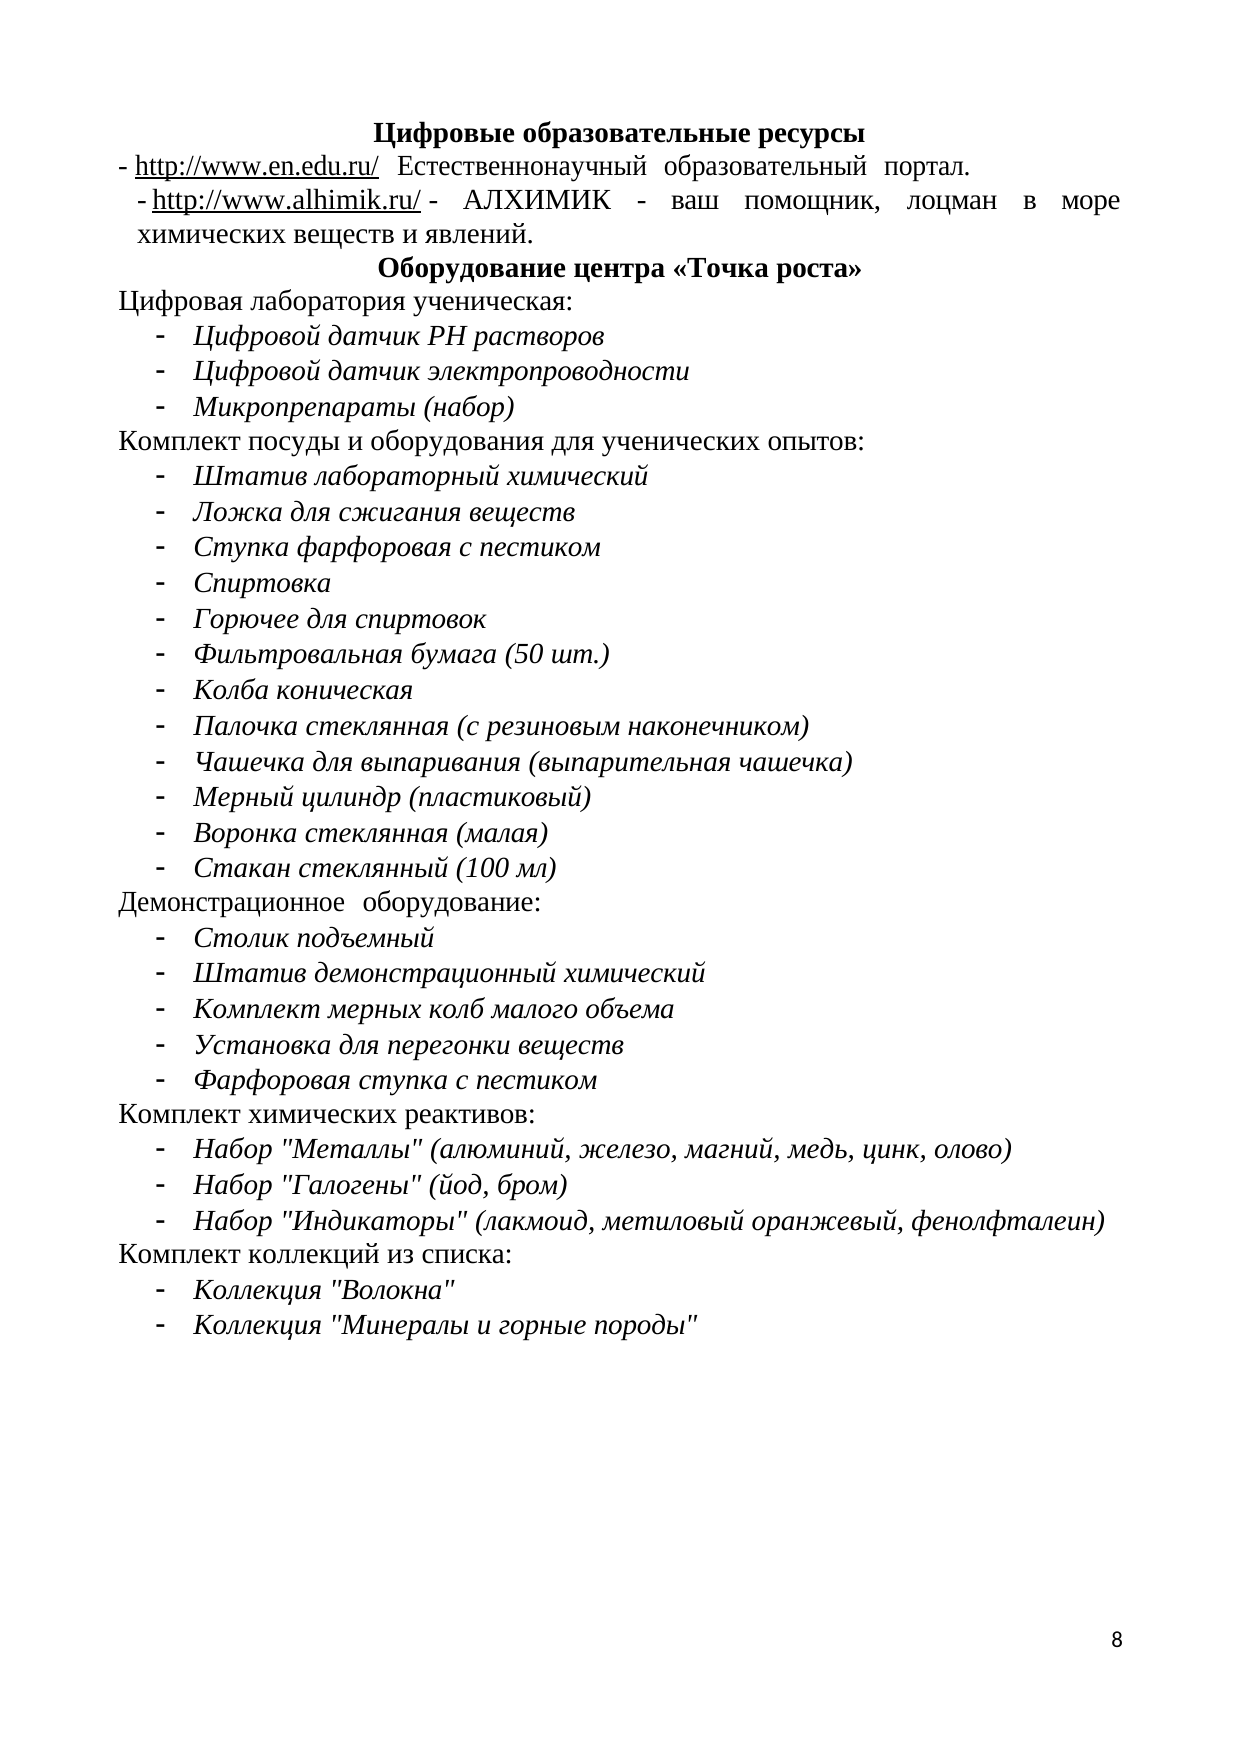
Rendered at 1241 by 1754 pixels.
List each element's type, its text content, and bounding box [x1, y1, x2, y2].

list Коллекция "Минералы и горные породы" [155, 1306, 1167, 1342]
list Чашечка для выпаривания (выпарительная чашечка) [155, 742, 1167, 778]
list Колба коническая [155, 671, 1167, 707]
text Комплект коллекций из списка: [118, 1237, 1167, 1271]
text Цифровая лаборатория ученическая: [118, 284, 1167, 317]
list Горючее для спиртовок [155, 600, 1167, 636]
list Столик подъемный [155, 919, 1167, 954]
list Набор "Галогены" (йод, бром) [155, 1166, 1167, 1202]
list Цифровой датчик РН растворов [155, 317, 1167, 352]
list Ложка для сжигания веществ [155, 493, 1167, 528]
list Фильтровальная бумага (50 шт.) [155, 636, 1167, 671]
list Штатив демонстрационный химический [155, 954, 1167, 990]
list Воронка стеклянная (малая) [155, 814, 1167, 849]
list Набор "Индикаторы" (лакмоид, метиловый оранжевый, фенолфталеин) [155, 1202, 1167, 1237]
text Комплект посуды и оборудования для ученических опытов: [118, 424, 1167, 457]
list Мерный цилиндр (пластиковый) [155, 778, 1167, 814]
list Палочка стеклянная (с резиновым наконечником) [155, 707, 1167, 742]
list Ступка фарфоровая с пестиком [155, 528, 1167, 564]
list http://www.en.edu.ru/ Естественнонаучный образовательный портал. [118, 149, 1167, 182]
text Комплект химических реактивов: [118, 1097, 1167, 1130]
list Штатив лабораторный химический [155, 457, 1167, 493]
list Стакан стеклянный (100 мл) [155, 849, 1167, 885]
list Коллекция "Волокна" [155, 1271, 1167, 1306]
list Спиртовка [155, 564, 1167, 599]
text Демонстрационное оборудование: [118, 885, 1167, 919]
list Фарфоровая ступка с пестиком [155, 1061, 1167, 1097]
subtitle Цифровые образовательные ресурсы [373, 116, 1167, 149]
list Микропрепараты (набор) [155, 388, 1167, 423]
list Комплект мерных колб малого объема [155, 990, 1167, 1025]
list Цифровой датчик электропроводности [155, 352, 1167, 388]
list Набор "Металлы" (алюминий, железо, магний, медь, цинк, олово) [155, 1130, 1167, 1166]
list http://www.alhimik.ru/ - АЛХИМИК - ваш помощник, лоцман в море химических веществ и явлений. [137, 182, 1122, 249]
list Установка для перегонки веществ [155, 1026, 1167, 1061]
subtitle Оборудование центра «Точка роста» [377, 250, 1167, 284]
